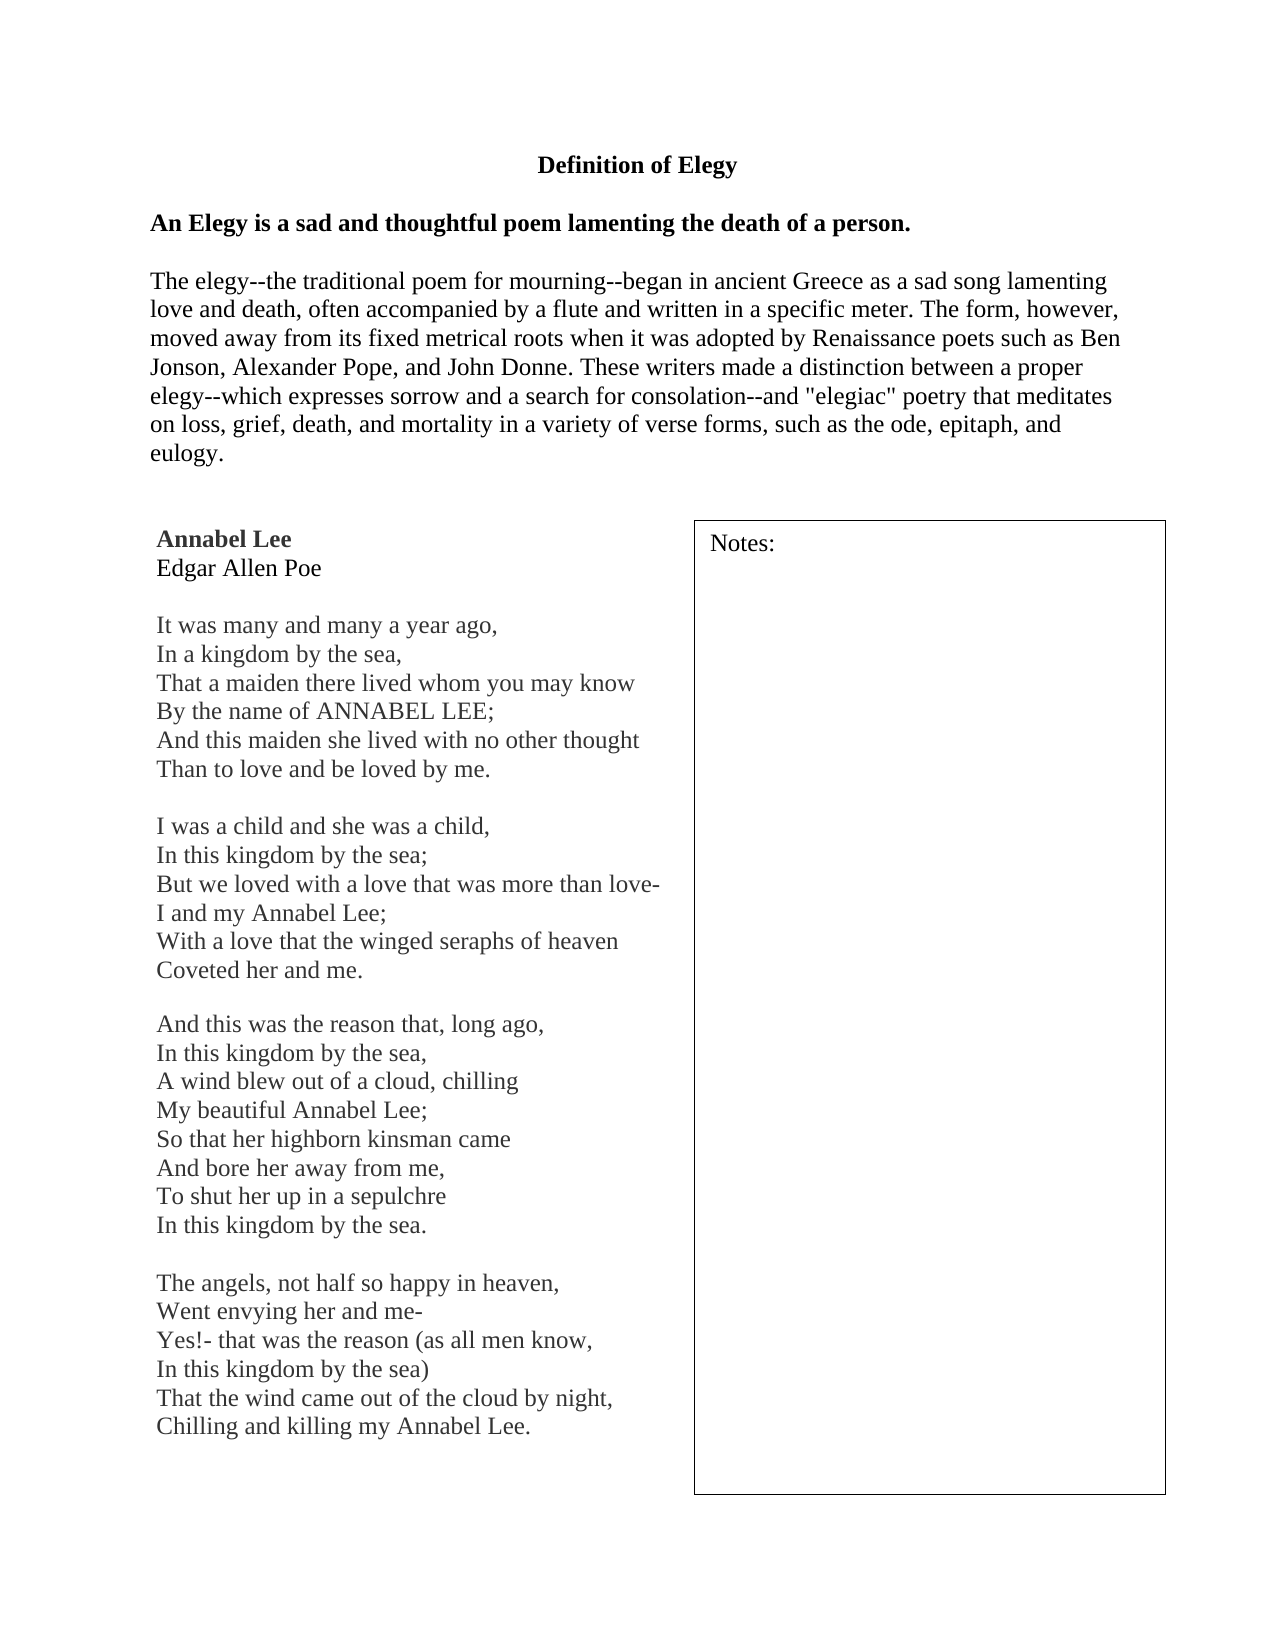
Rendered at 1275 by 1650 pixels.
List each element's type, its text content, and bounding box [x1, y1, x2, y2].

table_header [150, 495, 1125, 610]
text Definition of Elegy [150, 150, 1125, 179]
text The elegy--the traditional poem for mourning--began in ancient Greece as a sad song lamenting love and death, often accompanied by a flute and written in a specific meter. The form, however, moved away from its fixed metrical roots when it was adopted by Renaissance poets such as Ben Jonson, Alexander Pope, and John Donne. These writers made a distinction between a proper elegy--which expresses sorrow and a search for consolation--and "elegiac" poetry that meditates on loss, grief, death, and mortality in a variety of verse forms, such as the ode, epitaph, and eulogy. [150, 266, 1125, 467]
text An Elegy is a sad and thoughtful poem lamenting the death of a person. [150, 208, 1125, 237]
table_cell [150, 610, 694, 1469]
